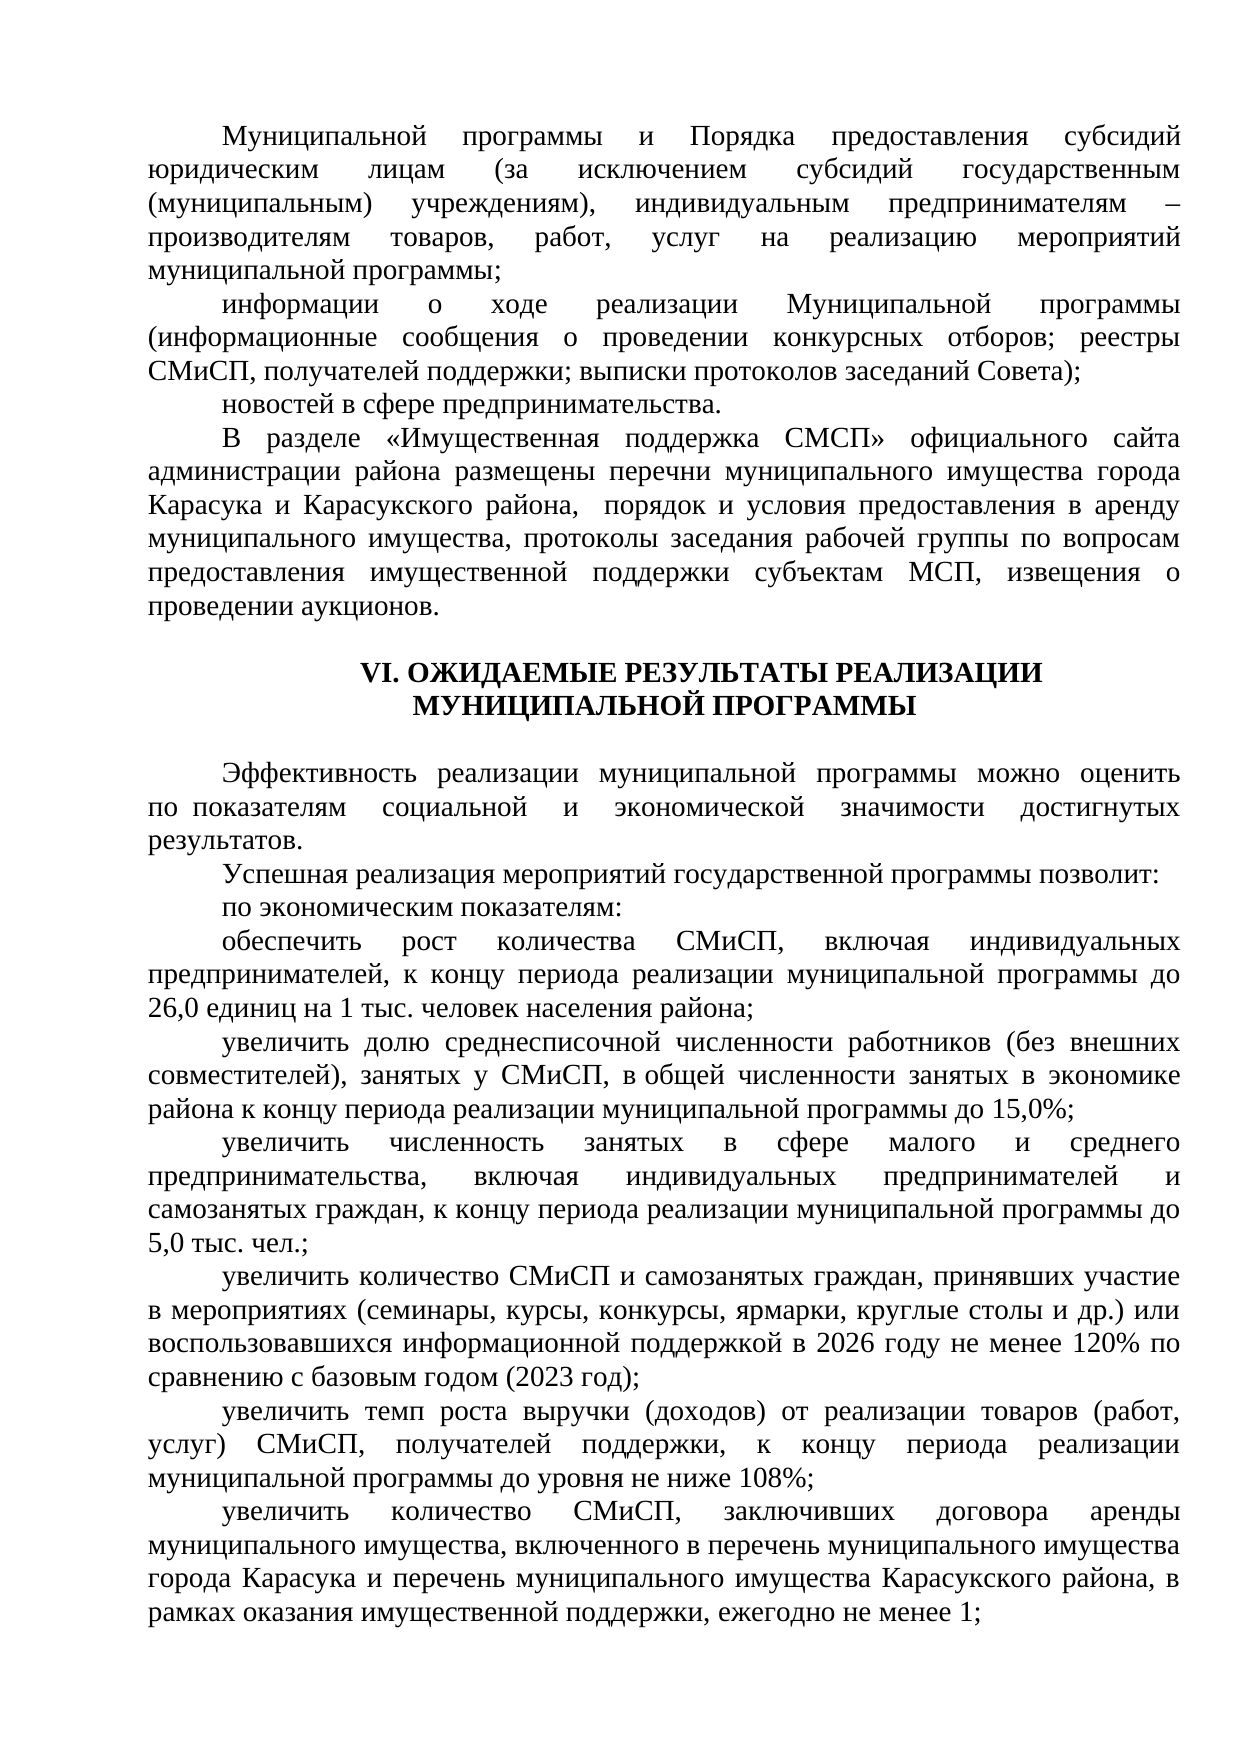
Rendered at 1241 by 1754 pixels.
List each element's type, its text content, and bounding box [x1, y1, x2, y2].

text информации о ходе реализации Муниципальной программы (информационные сообщения о проведении конкурсных отборов; реестры СМиСП, получателей поддержки; выписки протоколов заседаний Совета); [148, 286, 1181, 386]
text Муниципальной программы и Порядка предоставления субсидий юридическим лицам (за исключением субсидий государственным (муниципальным) учреждениям), индивидуальным предпринимателям – производителям товаров, работ, услуг на реализацию мероприятий муниципальной программы; [148, 118, 1181, 286]
text В разделе «Имущественная поддержка СМСП» официального сайта администрации района размещены перечни муниципального имущества города Карасука и Карасукского района, порядок и условия предоставления в аренду муниципального имущества, протоколы заседания рабочей группы по вопросам предоставления имущественной поддержки субъектам МСП, извещения о проведении аукционов. [148, 420, 1181, 621]
text по экономическим показателям: [148, 889, 1181, 923]
text Эффективность реализации муниципальной программы можно оценить по показателям социальной и экономической значимости достигнутых результатов. [148, 755, 1181, 856]
text увеличить количество СМиСП и самозанятых граждан, принявших участие в мероприятиях (семинары, курсы, конкурсы, ярмарки, круглые столы и др.) или воспользовавшихся информационной поддержкой в 2026 году не менее 120% по сравнению с базовым годом (2023 год); [148, 1258, 1181, 1393]
text новостей в сфере предпринимательства. [148, 386, 1181, 420]
text VI. ОЖИДАЕМЫЕ РЕЗУЛЬТАТЫ РЕАЛИЗАЦИИ МУНИЦИПАЛЬНОЙ ПРОГРАММЫ [148, 655, 1181, 722]
text обеспечить рост количества СМиСП, включая индивидуальных предпринимателей, к концу периода реализации муниципальной программы до 26,0 единиц на 1 тыс. человек населения района; [148, 923, 1181, 1024]
text Успешная реализация мероприятий государственной программы позволит: [148, 856, 1181, 889]
text увеличить темп роста выручки (доходов) от реализации товаров (работ, услуг) СМиСП, получателей поддержки, к концу периода реализации муниципальной программы до уровня не ниже 108%; [148, 1393, 1181, 1493]
text увеличить количество СМиСП, заключивших договора аренды муниципального имущества, включенного в перечень муниципального имущества города Карасука и перечень муниципального имущества Карасукского района, в рамках оказания имущественной поддержки, ежегодно не менее 1; [148, 1493, 1181, 1627]
text увеличить долю среднесписочной численности работников (без внешних совместителей), занятых у СМиСП, в общей численности занятых в экономике района к концу периода реализации муниципальной программы до 15,0%; [148, 1024, 1181, 1124]
text увеличить численность занятых в сфере малого и среднего предпринимательства, включая индивидуальных предпринимателей и самозанятых граждан, к концу периода реализации муниципальной программы до 5,0 тыс. чел.; [148, 1124, 1181, 1258]
